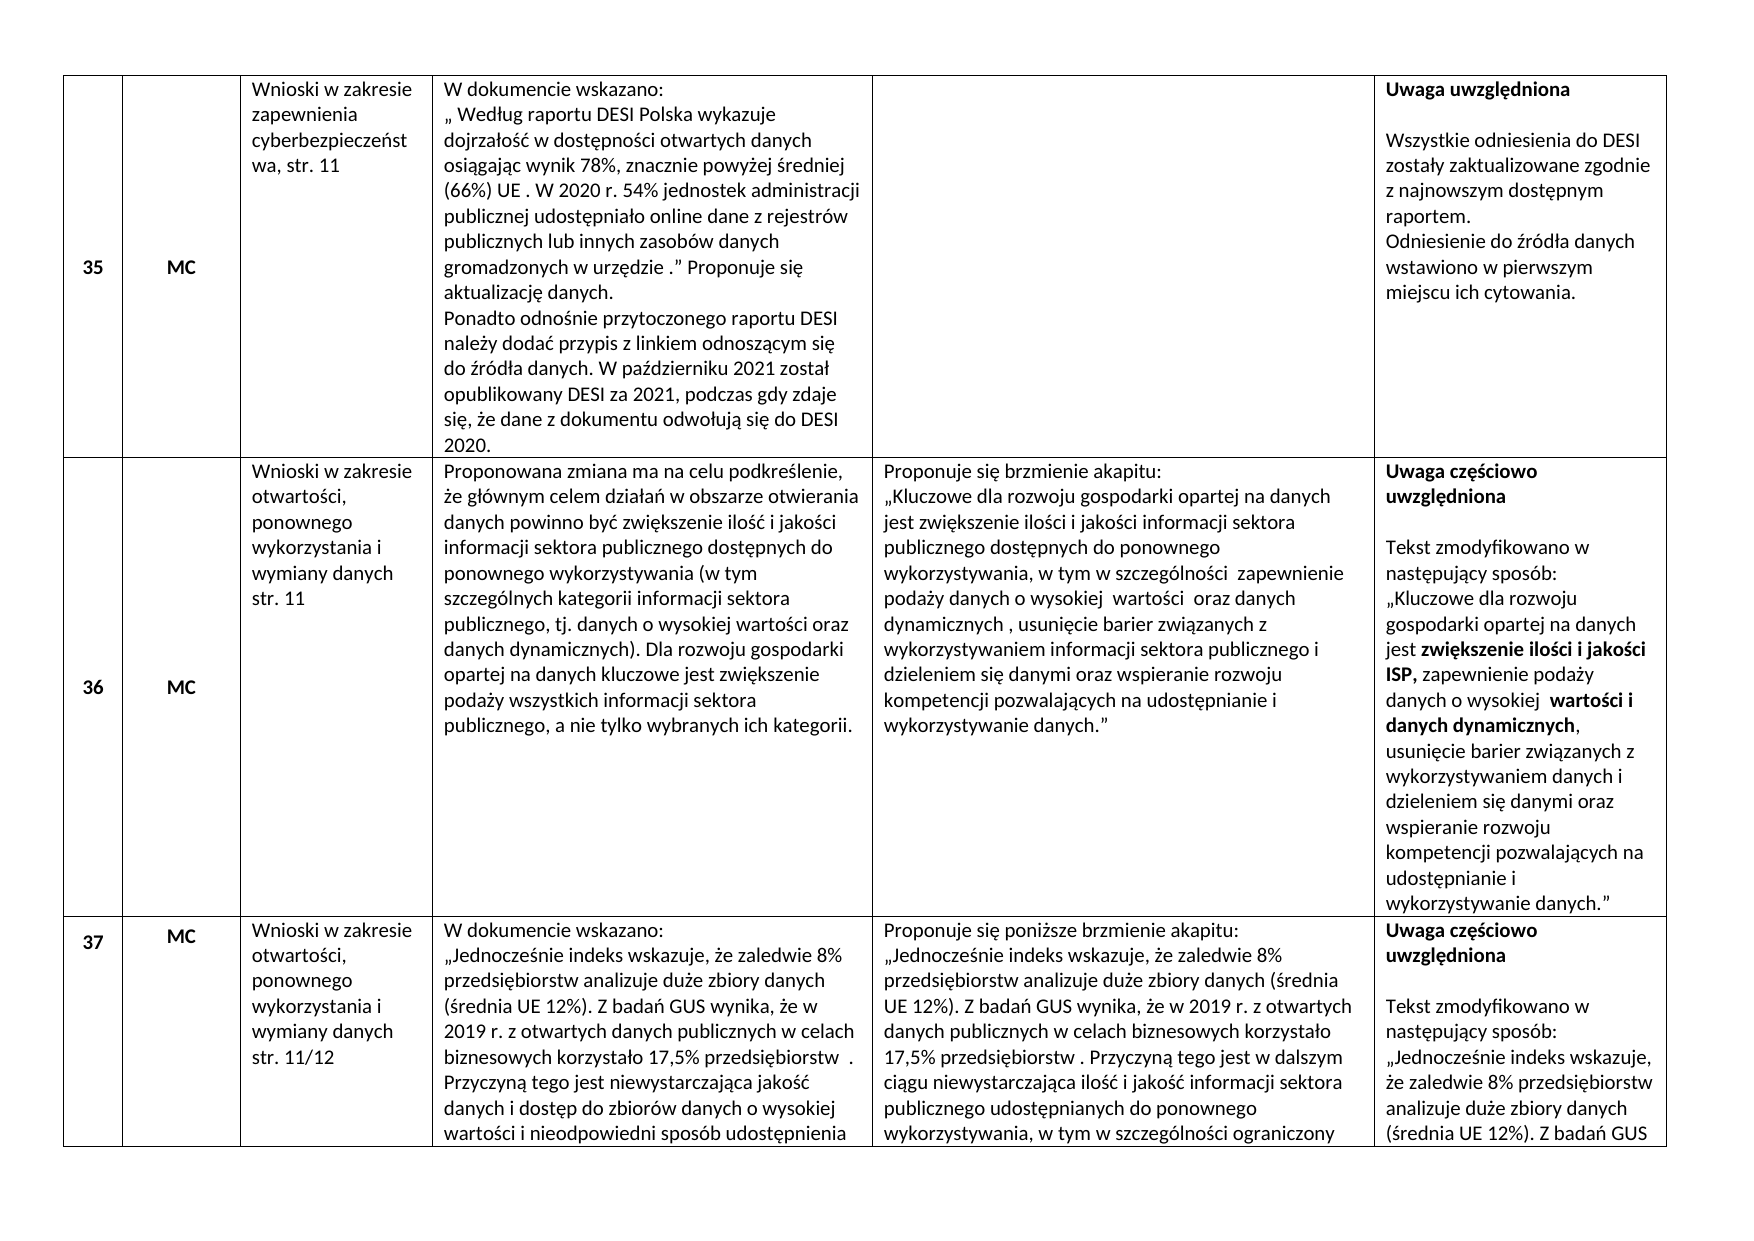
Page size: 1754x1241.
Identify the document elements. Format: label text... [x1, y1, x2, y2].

table_cell 35 [64, 76, 122, 457]
table_cell Uwaga uwzględniona Wszystkie odniesienia do DESI zostały zaktualizowane zgodnie z najnowszym dostępnym raportem. Odniesienie do źródła danych wstawiono w pierwszym miejscu ich cytowania. [1375, 76, 1666, 457]
table_cell 36 [64, 458, 122, 916]
table_cell MC [123, 917, 240, 1146]
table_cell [433, 917, 872, 1146]
table_cell [873, 76, 1374, 457]
table_cell Proponuje się brzmienie akapitu: „Kluczowe dla rozwoju gospodarki opartej na danych jest zwiększenie ilości i jakości informacji sektora publicznego dostępnych do ponownego wykorzystywania, w tym w szczególności zapewnienie podaży danych o wysokiej wartości oraz danych dynamicznych , usunięcie barier związanych z wykorzystywaniem informacji sektora publicznego i dzieleniem się danymi oraz wspieranie rozwoju kompetencji pozwalających na udostępnianie i wykorzystywanie danych.” [873, 458, 1374, 916]
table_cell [873, 917, 1374, 1146]
table_cell Uwaga częściowo uwzględniona Tekst zmodyfikowano w następujący sposób: „Kluczowe dla rozwoju gospodarki opartej na danych jest zwiększenie ilości i jakości ISP, zapewnienie podaży danych o wysokiej wartości i danych dynamicznych, usunięcie barier związanych z wykorzystywaniem danych i dzieleniem się danymi oraz wspieranie rozwoju kompetencji pozwalających na udostępnianie i wykorzystywanie danych.” [1375, 458, 1666, 916]
table_cell MC [123, 458, 240, 916]
table_cell MC [123, 76, 240, 457]
table_cell 37 [64, 917, 122, 1146]
table_cell Proponowana zmiana ma na celu podkreślenie, że głównym celem działań w obszarze otwierania danych powinno być zwiększenie ilość i jakości informacji sektora publicznego dostępnych do ponownego wykorzystywania (w tym szczególnych kategorii informacji sektora publicznego, tj. danych o wysokiej wartości oraz danych dynamicznych). Dla rozwoju gospodarki opartej na danych kluczowe jest zwiększenie podaży wszystkich informacji sektora publicznego, a nie tylko wybranych ich kategorii. [433, 458, 872, 916]
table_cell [241, 917, 432, 1146]
table_cell Wnioski w zakresie otwartości, ponownego wykorzystania i wymiany danych str. 11 [241, 458, 432, 916]
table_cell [1375, 917, 1666, 1146]
table_cell Wnioski w zakresie zapewnienia cyberbezpieczeństwa, str. 11 [241, 76, 432, 457]
table_cell W dokumencie wskazano: „ Według raportu DESI Polska wykazuje dojrzałość w dostępności otwartych danych osiągając wynik 78%, znacznie powyżej średniej (66%) UE . W 2020 r. 54% jednostek administracji publicznej udostępniało online dane z rejestrów publicznych lub innych zasobów danych gromadzonych w urzędzie .” Proponuje się aktualizację danych. Ponadto odnośnie przytoczonego raportu DESI należy dodać przypis z linkiem odnoszącym się do źródła danych. W październiku 2021 został opublikowany DESI za 2021, podczas gdy zdaje się, że dane z dokumentu odwołują się do DESI 2020. [433, 76, 872, 457]
